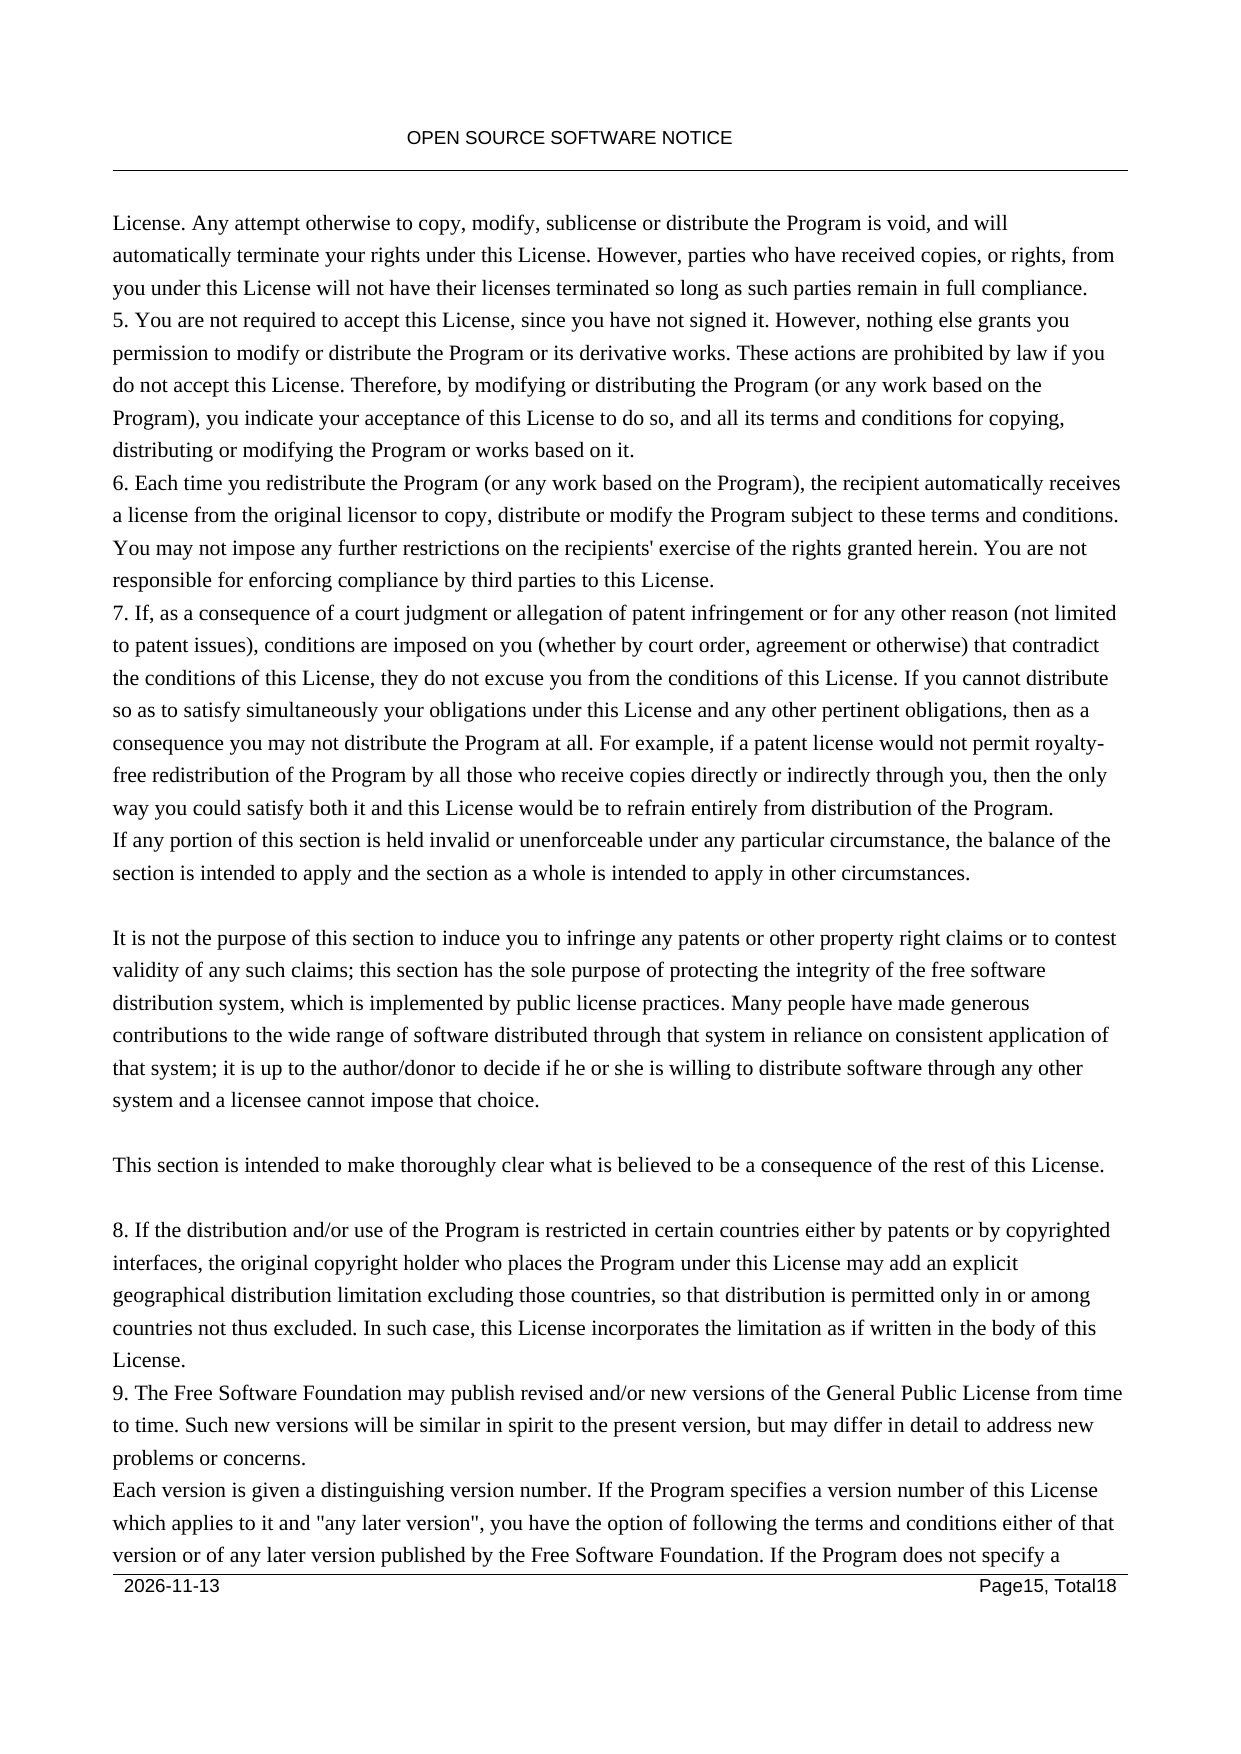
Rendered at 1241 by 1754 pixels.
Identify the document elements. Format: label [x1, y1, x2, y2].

text [112, 206, 1128, 1571]
